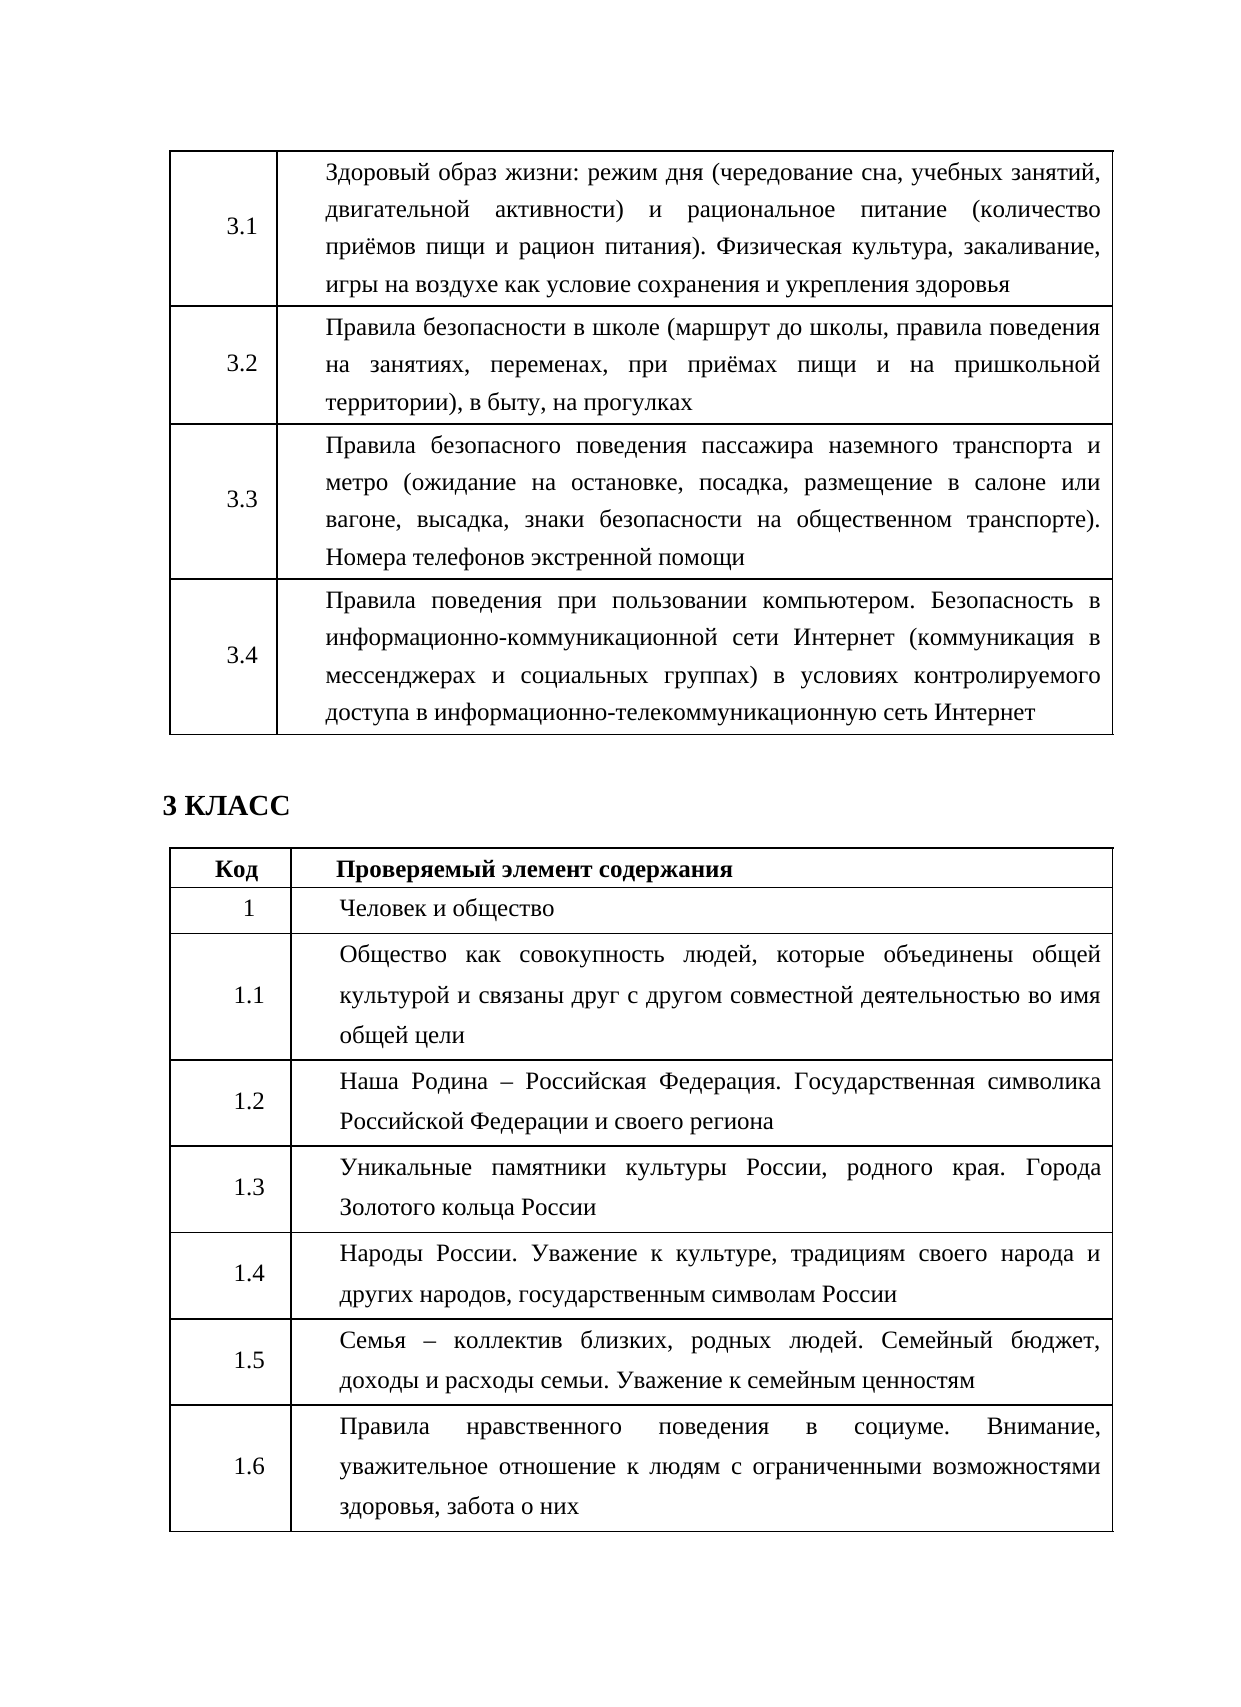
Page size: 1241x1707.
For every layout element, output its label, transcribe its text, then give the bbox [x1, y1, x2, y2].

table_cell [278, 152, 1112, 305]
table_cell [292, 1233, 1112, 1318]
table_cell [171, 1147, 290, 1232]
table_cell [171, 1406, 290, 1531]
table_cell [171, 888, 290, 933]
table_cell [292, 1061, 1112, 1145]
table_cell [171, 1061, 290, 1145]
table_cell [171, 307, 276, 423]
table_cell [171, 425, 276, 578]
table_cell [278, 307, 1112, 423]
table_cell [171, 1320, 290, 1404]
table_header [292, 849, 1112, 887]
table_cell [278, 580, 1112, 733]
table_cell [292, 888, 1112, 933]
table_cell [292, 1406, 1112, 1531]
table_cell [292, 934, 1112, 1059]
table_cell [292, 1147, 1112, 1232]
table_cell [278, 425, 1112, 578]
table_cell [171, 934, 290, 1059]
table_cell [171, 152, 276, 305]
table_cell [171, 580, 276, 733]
text 3 КЛАСС [162, 788, 1090, 822]
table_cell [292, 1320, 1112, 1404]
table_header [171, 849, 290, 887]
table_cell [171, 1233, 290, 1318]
